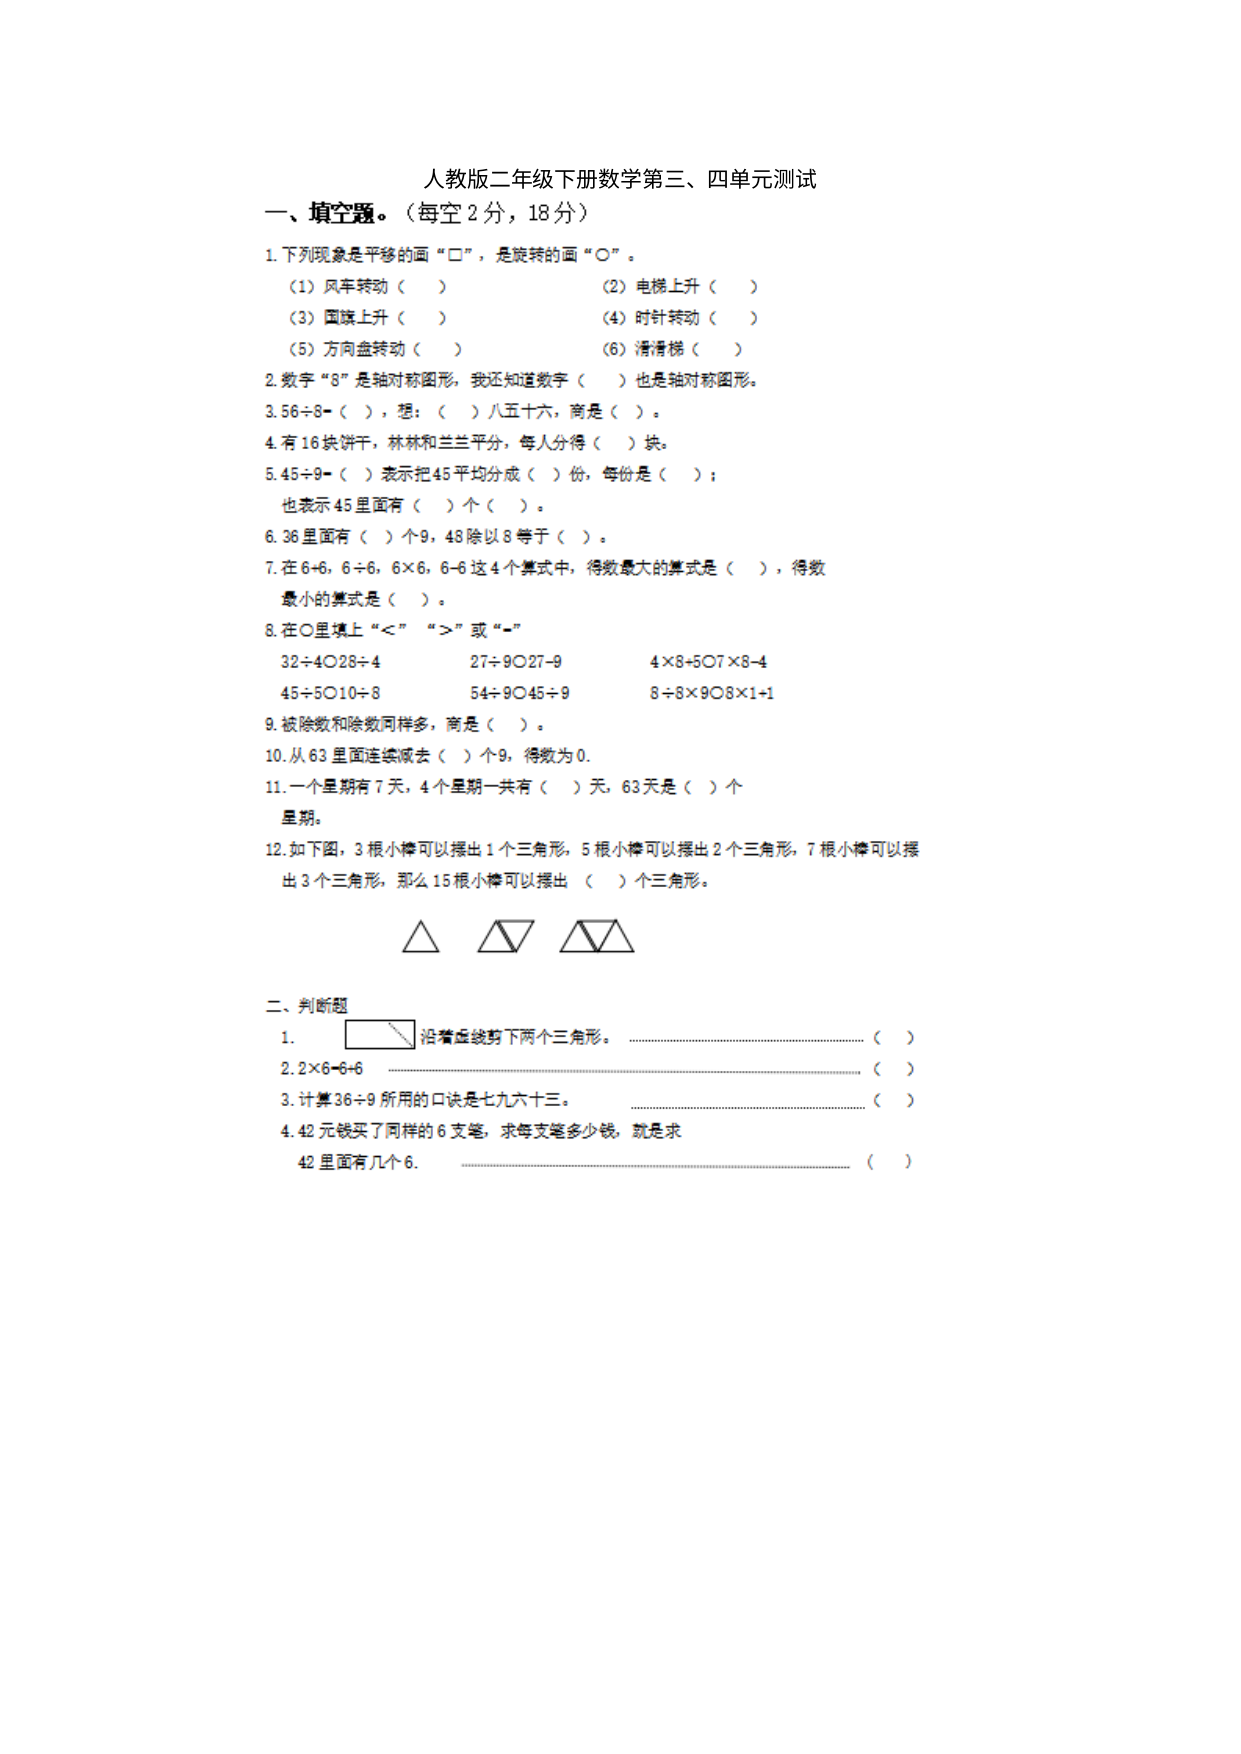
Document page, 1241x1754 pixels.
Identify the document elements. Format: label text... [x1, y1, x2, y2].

text 人教版二年级下册数学第三、四单元测试 [187, 162, 1053, 194]
picture [221, 194, 1020, 1192]
